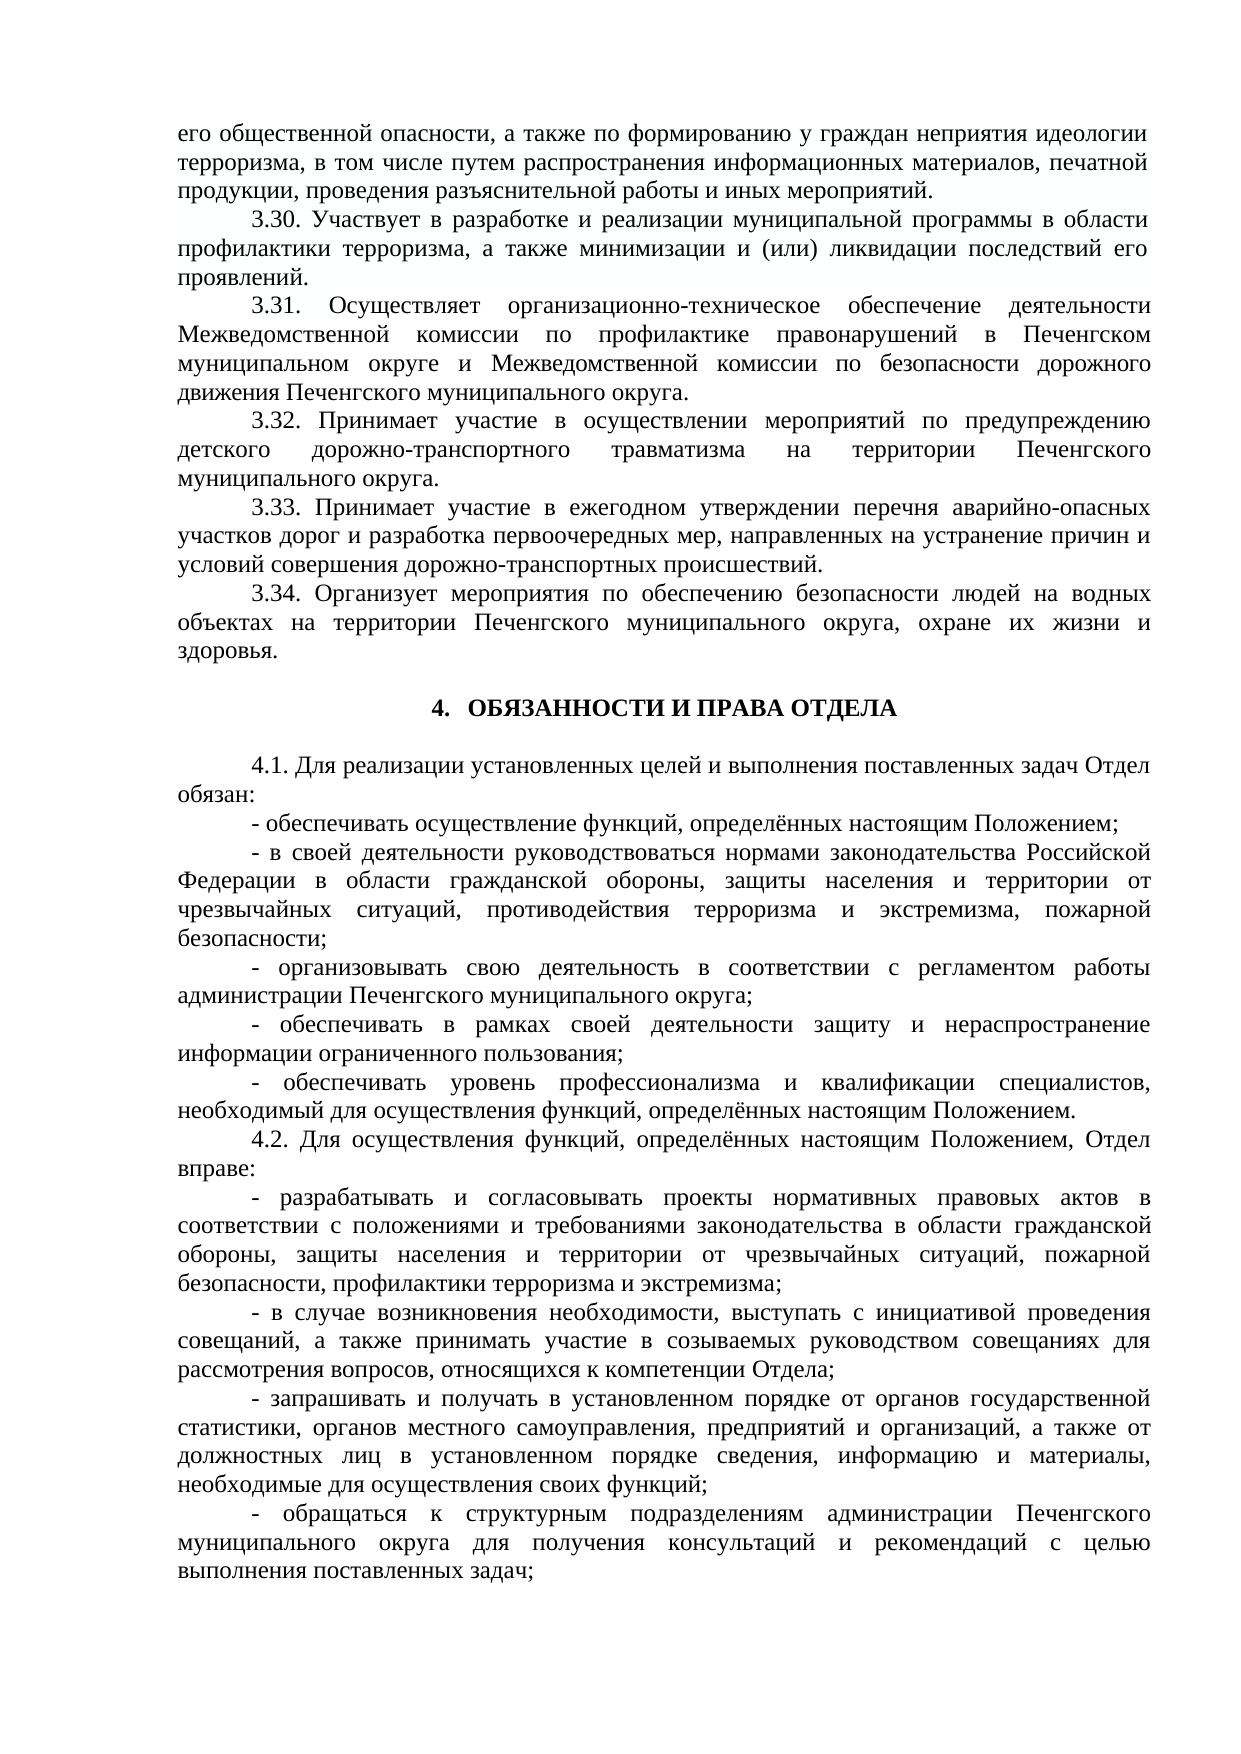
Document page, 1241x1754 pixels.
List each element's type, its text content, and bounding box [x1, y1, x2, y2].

text 4.1. Для реализации установленных целей и выполнения поставленных задач Отдел обязан: [177, 751, 1152, 808]
text 3.31. Осуществляет организационно-техническое обеспечение деятельности Межведомственной комиссии по профилактике правонарушений в Печенгском муниципальном округе и Межведомственной комиссии по безопасности дорожного движения Печенгского муниципального округа. [177, 291, 1152, 406]
text - обеспечивать осуществление функций, определённых настоящим Положением; [177, 808, 1152, 837]
text 3.34. Организует мероприятия по обеспечению безопасности людей на водных объектах на территории Печенгского муниципального округа, охране их жизни и здоровья. [177, 578, 1152, 664]
text - обеспечивать уровень профессионализма и квалификации специалистов, необходимый для осуществления функций, определённых настоящим Положением. [177, 1067, 1152, 1124]
text 3.33. Принимает участие в ежегодном утверждении перечня аварийно-опасных участков дорог и разработка первоочередных мер, направленных на устранение причин и условий совершения дорожно-транспортных происшествий. [177, 492, 1152, 578]
text - обращаться к структурным подразделениям администрации Печенгского муниципального округа для получения консультаций и рекомендаций с целью выполнения поставленных задач; [177, 1498, 1152, 1584]
text 3.30. Участвует в разработке и реализации муниципальной программы в области профилактики терроризма, а также минимизации и (или) ликвидации последствий его проявлений. [177, 204, 1149, 291]
text 3.32. Принимает участие в осуществлении мероприятий по предупреждению детского дорожно-транспортного травматизма на территории Печенгского муниципального округа. [177, 406, 1152, 492]
text 4.2. Для осуществления функций, определённых настоящим Положением, Отдел вправе: [177, 1124, 1152, 1182]
text - организовывать свою деятельность в соответствии с регламентом работы администрации Печенгского муниципального округа; [177, 952, 1152, 1009]
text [177, 118, 1149, 204]
list Обязанности и права Отдела [177, 693, 1152, 722]
text - запрашивать и получать в установленном порядке от органов государственной статистики, органов местного самоуправления, предприятий и организаций, а также от должностных лиц в установленном порядке сведения, информацию и материалы, необходимые для осуществления своих функций; [177, 1383, 1152, 1498]
text - обеспечивать в рамках своей деятельности защиту и нераспространение информации ограниченного пользования; [177, 1009, 1152, 1067]
text - разрабатывать и согласовывать проекты нормативных правовых актов в соответствии с положениями и требованиями законодательства в области гражданской обороны, защиты населения и территории от чрезвычайных ситуаций, пожарной безопасности, профилактики терроризма и экстремизма; [177, 1182, 1152, 1297]
text - в своей деятельности руководствоваться нормами законодательства Российской Федерации в области гражданской обороны, защиты населения и территории от чрезвычайных ситуаций, противодействия терроризма и экстремизма, пожарной безопасности; [177, 837, 1152, 952]
text - в случае возникновения необходимости, выступать с инициативой проведения совещаний, а также принимать участие в созываемых руководством совещаниях для рассмотрения вопросов, относящихся к компетенции Отдела; [177, 1297, 1152, 1383]
